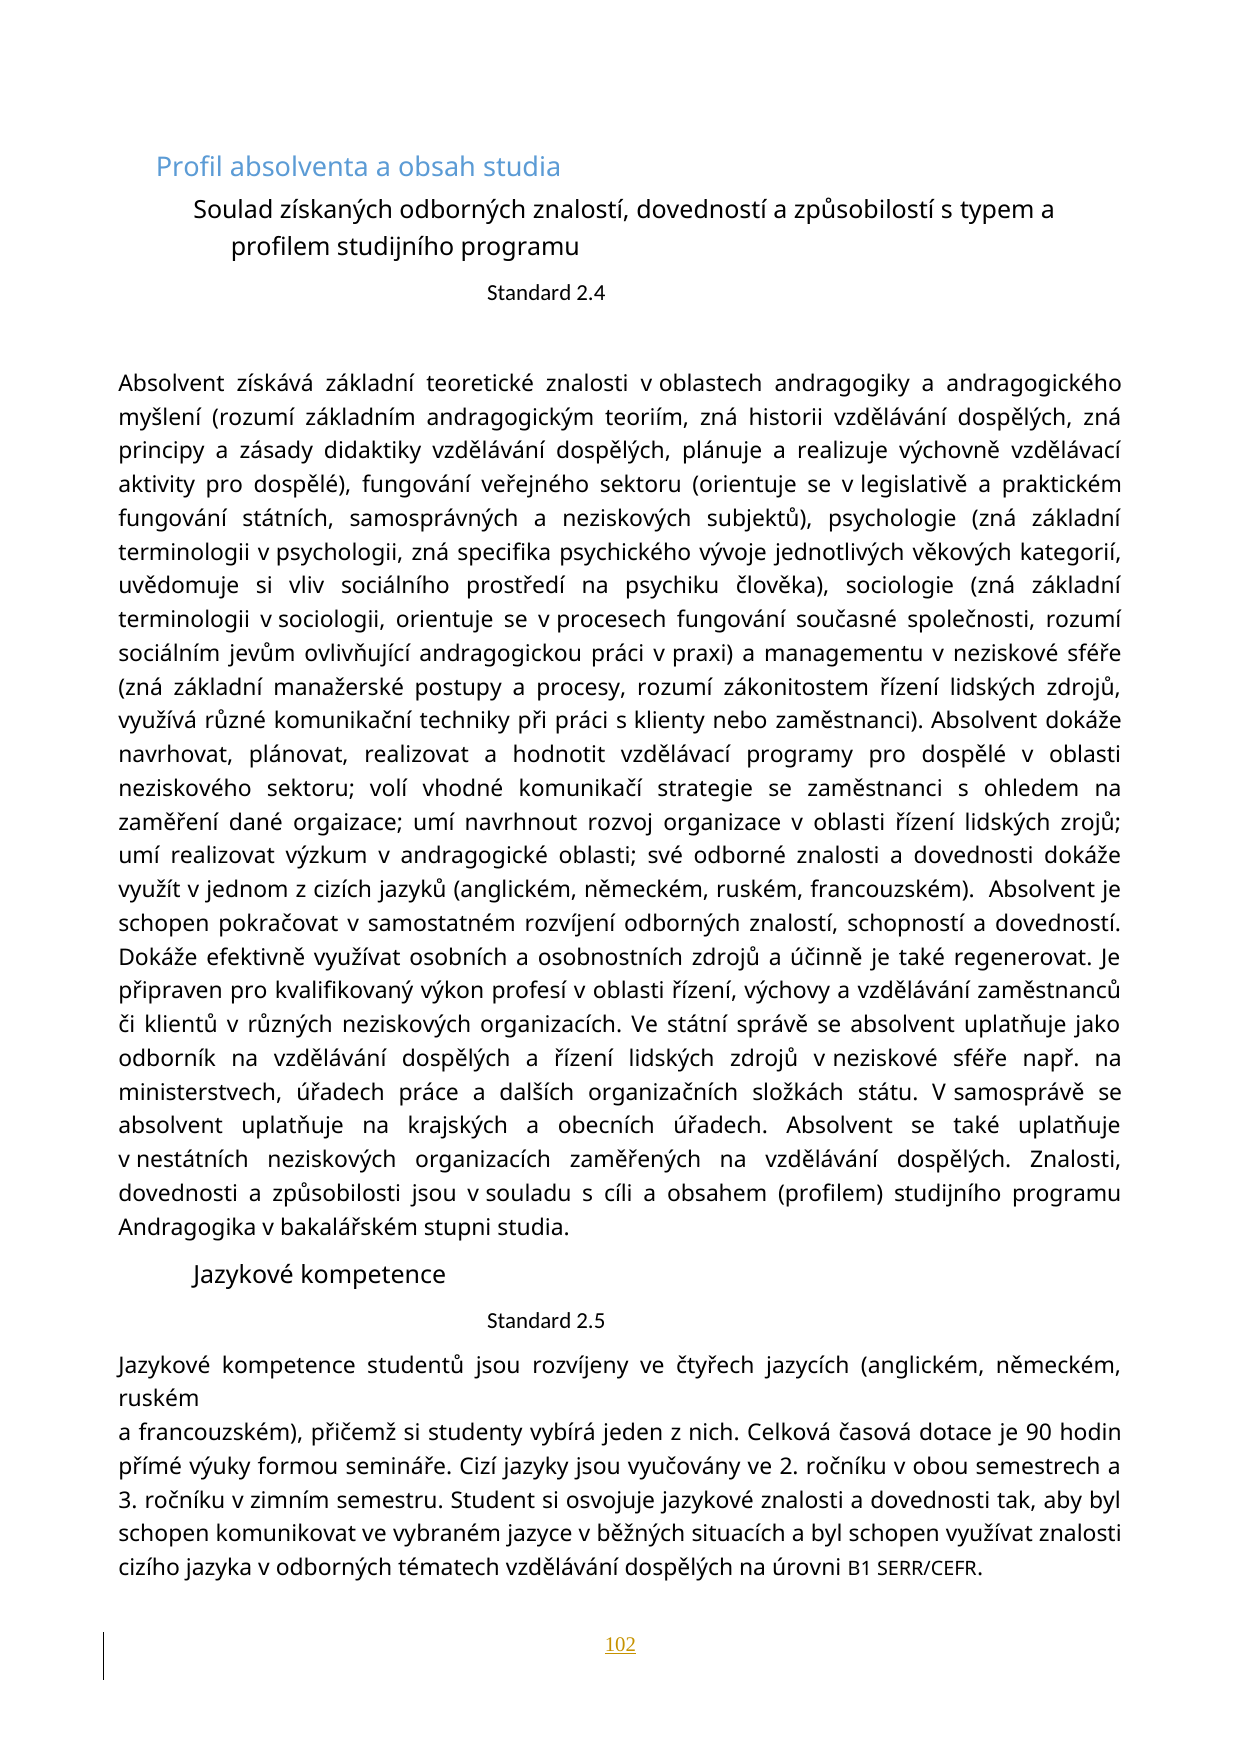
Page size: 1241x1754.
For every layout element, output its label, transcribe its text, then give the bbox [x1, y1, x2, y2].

text Standard 2.5 [118, 1306, 1122, 1334]
text Profil absolventa a obsah studia [156, 148, 1122, 184]
text Jazykové kompetence studentů jsou rozvíjeny ve čtyřech jazycích (anglickém, německém, ruském a francouzském), přičemž si studenty vybírá jeden z nich. Celková časová dotace je 90 hodin přímé výuky formou semináře. Cizí jazyky jsou vyučovány ve 2. ročníku v obou semestrech a 3. ročníku v zimním semestru. Student si osvojuje jazykové znalosti a dovednosti tak, aby byl schopen komunikovat ve vybraném jazyce v běžných situacích a byl schopen využívat znalosti cizího jazyka v odborných tématech vzdělávání dospělých na úrovni B1 SERR/CEFR. [118, 1349, 1122, 1582]
text Standard 2.4 [118, 278, 1122, 306]
text Absolvent získává základní teoretické znalosti v oblastech andragogiky a andragogického myšlení (rozumí základním andragogickým teoriím, zná historii vzdělávání dospělých, zná principy a zásady didaktiky vzdělávání dospělých, plánuje a realizuje výchovně vzdělávací aktivity pro dospělé), fungování veřejného sektoru (orientuje se v legislativě a praktickém fungování státních, samosprávných a neziskových subjektů), psychologie (zná základní terminologii v psychologii, zná specifika psychického vývoje jednotlivých věkových kategorií, uvědomuje si vliv sociálního prostředí na psychiku člověka), sociologie (zná základní terminologii v sociologii, orientuje se v procesech fungování současné společnosti, rozumí sociálním jevům ovlivňující andragogickou práci v praxi) a managementu v neziskové sféře (zná základní manažerské postupy a procesy, rozumí zákonitostem řízení lidských zdrojů, využívá různé komunikační techniky při práci s klienty nebo zaměstnanci). Absolvent dokáže navrhovat, plánovat, realizovat a hodnotit vzdělávací programy pro dospělé v oblasti neziskového sektoru; volí vhodné komunikačí strategie se zaměstnanci s ohledem na zaměření dané orgaizace; umí navrhnout rozvoj organizace v oblasti řízení lidských zrojů; umí realizovat výzkum v andragogické oblasti; své odborné znalosti a dovednosti dokáže využít v jednom z cizích jazyků (anglickém, německém, ruském, francouzském). Absolvent je schopen pokračovat v samostatném rozvíjení odborných znalostí, schopností a dovedností. Dokáže efektivně využívat osobních a osobnostních zdrojů a účinně je také regenerovat. Je připraven pro kvalifikovaný výkon profesí v oblasti řízení, výchovy a vzdělávání zaměstnanců či klientů v různých neziskových organizacích. Ve státní správě se absolvent uplatňuje jako odborník na vzdělávání dospělých a řízení lidských zdrojů v neziskové sféře např. na ministerstvech, úřadech práce a dalších organizačních složkách státu. V samosprávě se absolvent uplatňuje na krajských a obecních úřadech. Absolvent se také uplatňuje v nestátních neziskových organizacích zaměřených na vzdělávání dospělých. Znalosti, dovednosti a způsobilosti jsou v souladu s cíli a obsahem (profilem) studijního programu Andragogika v bakalářském stupni studia. [118, 367, 1122, 1242]
text Jazykové kompetence [193, 1257, 1122, 1291]
text Soulad získaných odborných znalostí, dovedností a způsobilostí s typem a profilem studijního programu [193, 192, 1122, 262]
